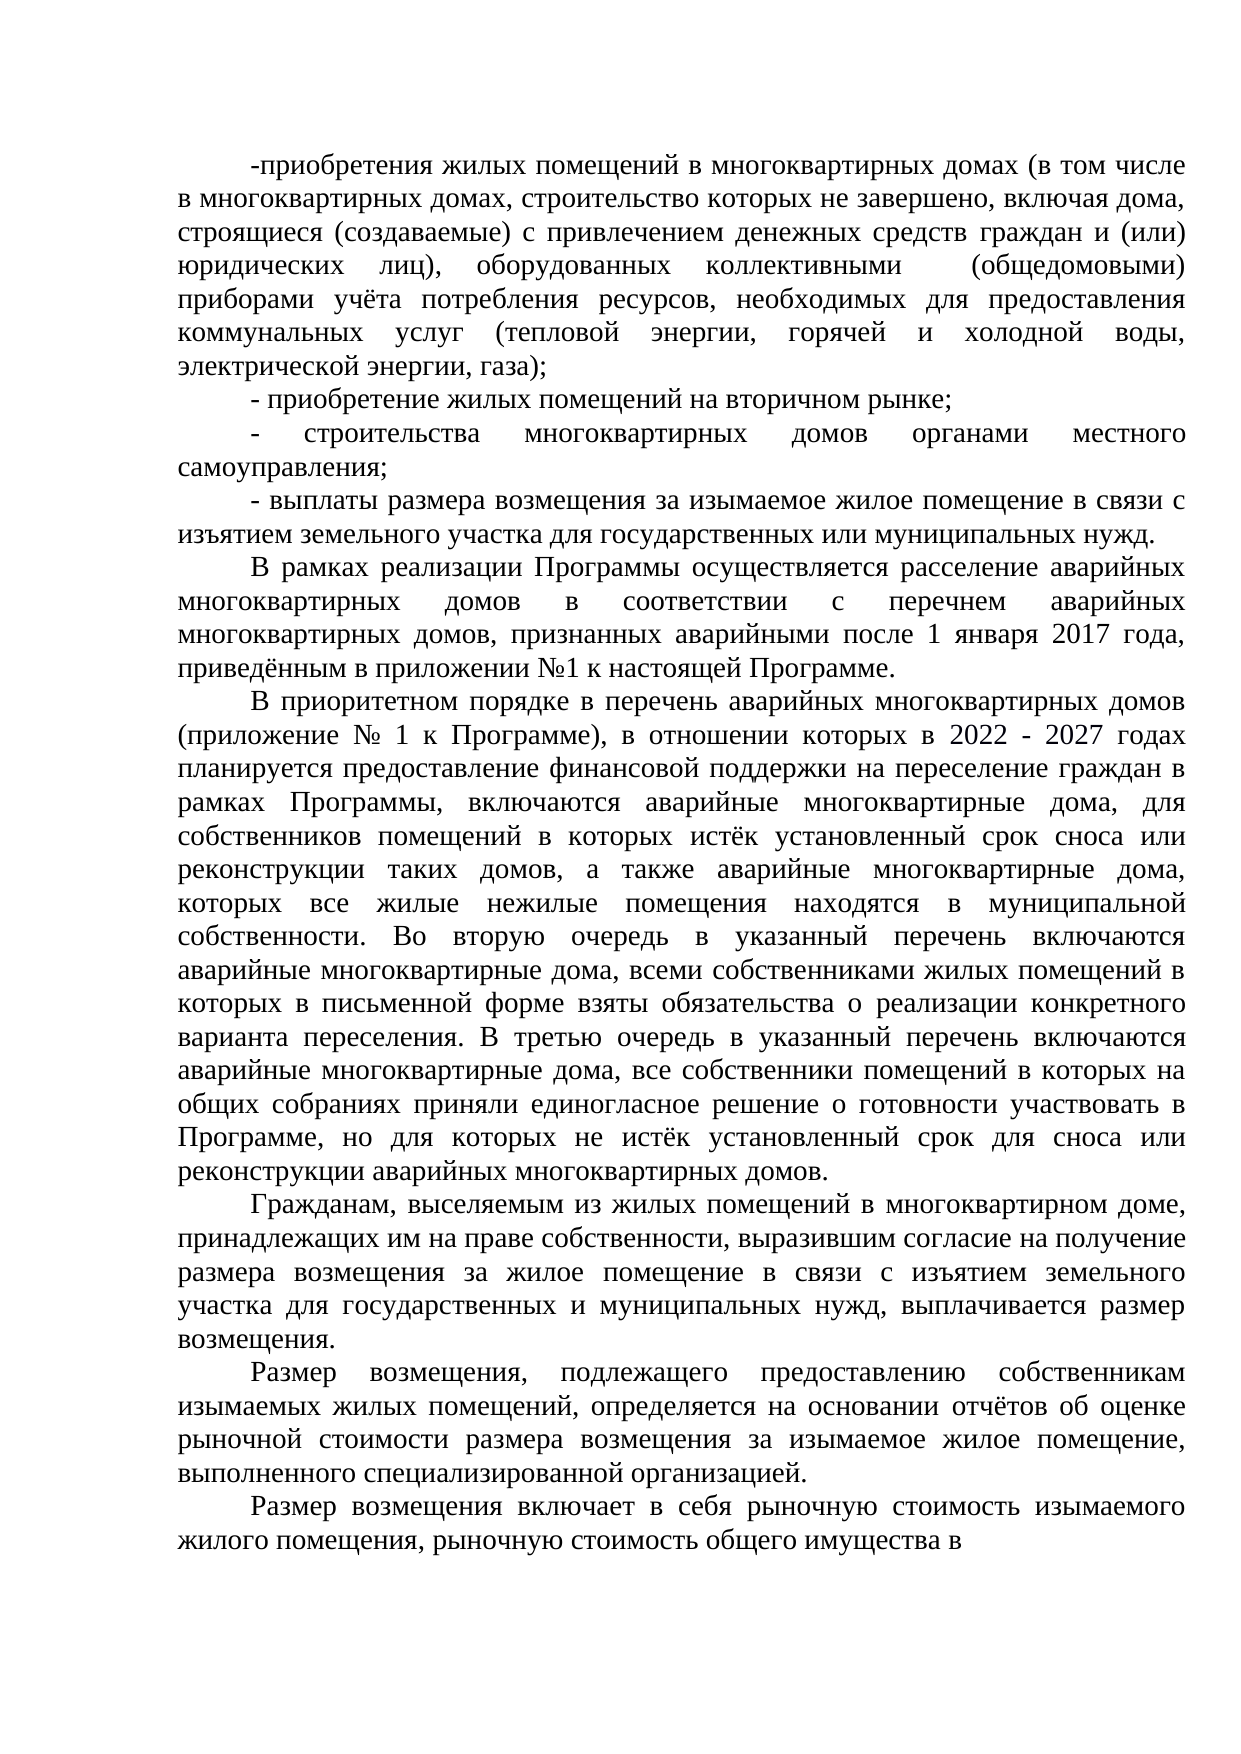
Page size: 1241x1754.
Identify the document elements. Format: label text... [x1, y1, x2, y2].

text -приобретения жилых помещений в многоквартирных домах (в том числе в многоквартирных домах, строительство которых не завершено, включая дома, строящиеся (создаваемые) с привлечением денежных средств граждан и (или) юридических лиц), оборудованных коллективными (общедомовыми) приборами учёта потребления ресурсов, необходимых для предоставления коммунальных услуг (тепловой энергии, горячей и холодной воды, электрической энергии, газа); [177, 147, 1186, 382]
text - выплаты размера возмещения за изымаемое жилое помещение в связи с изъятием земельного участка для государственных или муниципальных нужд. [177, 482, 1186, 549]
text Гражданам, выселяемым из жилых помещений в многоквартирном доме, принадлежащих им на праве собственности, выразившим согласие на получение размера возмещения за жилое помещение в связи с изъятием земельного участка для государственных и муниципальных нужд, выплачивается размер возмещения. [177, 1187, 1186, 1354]
text - строительства многоквартирных домов органами местного самоуправления; [177, 415, 1186, 482]
text Размер возмещения включает в себя рыночную стоимость изымаемого жилого помещения, рыночную стоимость общего имущества в [177, 1488, 1186, 1556]
text В приоритетном порядке в перечень аварийных многоквартирных домов (приложение № 1 к Программе), в отношении которых в 2022 - 2027 годах планируется предоставление финансовой поддержки на переселение граждан в рамках Программы, включаются аварийные многоквартирные дома, для собственников помещений в которых истёк установленный срок сноса или реконструкции таких домов, а также аварийные многоквартирные дома, которых все жилые нежилые помещения находятся в муниципальной собственности. Во вторую очередь в указанный перечень включаются аварийные многоквартирные дома, всеми собственниками жилых помещений в которых в письменной форме взяты обязательства о реализации конкретного варианта переселения. В третью очередь в указанный перечень включаются аварийные многоквартирные дома, все собственники помещений в которых на общих собраниях приняли единогласное решение о готовности участвовать в Программе, но для которых не истёк установленный срок для сноса или реконструкции аварийных многоквартирных домов. [177, 683, 1186, 1187]
text Размер возмещения, подлежащего предоставлению собственникам изымаемых жилых помещений, определяется на основании отчётов об оценке рыночной стоимости размера возмещения за изымаемое жилое помещение, выполненного специализированной организацией. [177, 1354, 1186, 1488]
text В рамках реализации Программы осуществляется расселение аварийных многоквартирных домов в соответствии с перечнем аварийных многоквартирных домов, признанных аварийными после 1 января 2017 года, приведённым в приложении №1 к настоящей Программе. [177, 549, 1186, 683]
text - приобретение жилых помещений на вторичном рынке; [177, 382, 1186, 415]
